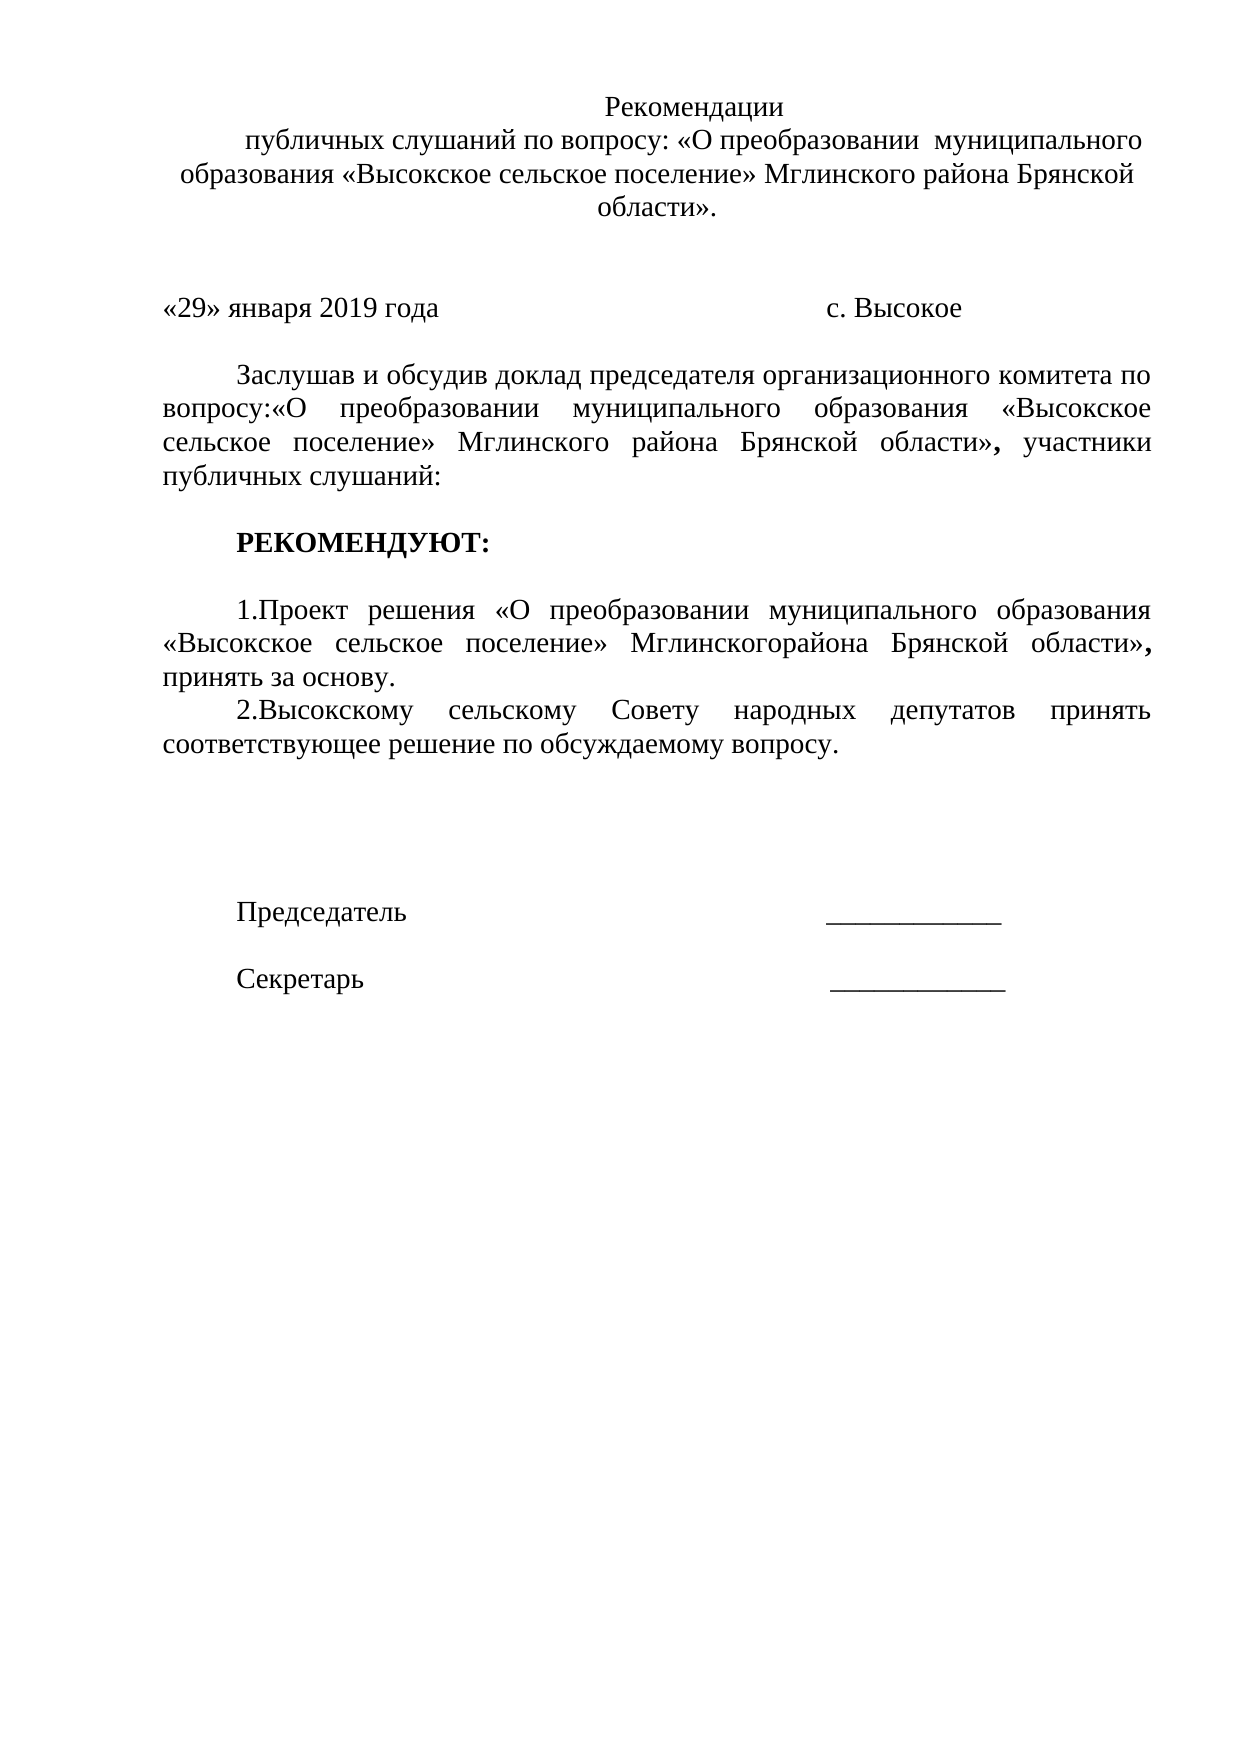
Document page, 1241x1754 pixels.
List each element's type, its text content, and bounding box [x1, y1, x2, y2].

text 1.Проект решения «О преобразовании муниципального образования «Высокское сельское поселение» Мглинскогорайона Брянской области», принять за основу. [162, 592, 1152, 692]
text Заслушав и обсудив доклад председателя организационного комитета по вопросу:«О преобразовании муниципального образования «Высокское сельское поселение» Мглинского района Брянской области», участники публичных слушаний: [162, 357, 1152, 491]
text Секретарь ____________ [162, 961, 1152, 994]
text Председатель ____________ [162, 894, 1152, 927]
text публичных слушаний по вопросу: «О преобразовании муниципального образования «Высокское сельское поселение» Мглинского района Брянской области». [162, 122, 1152, 223]
text Рекомендации [162, 89, 1152, 122]
text 2.Высокскому сельскому Совету народных депутатов принять соответствующее решение по обсуждаемому вопросу. [162, 692, 1152, 759]
text «29» января 2019 года с. Высокое [162, 290, 1152, 323]
text РЕКОМЕНДУЮТ: [162, 525, 1152, 558]
